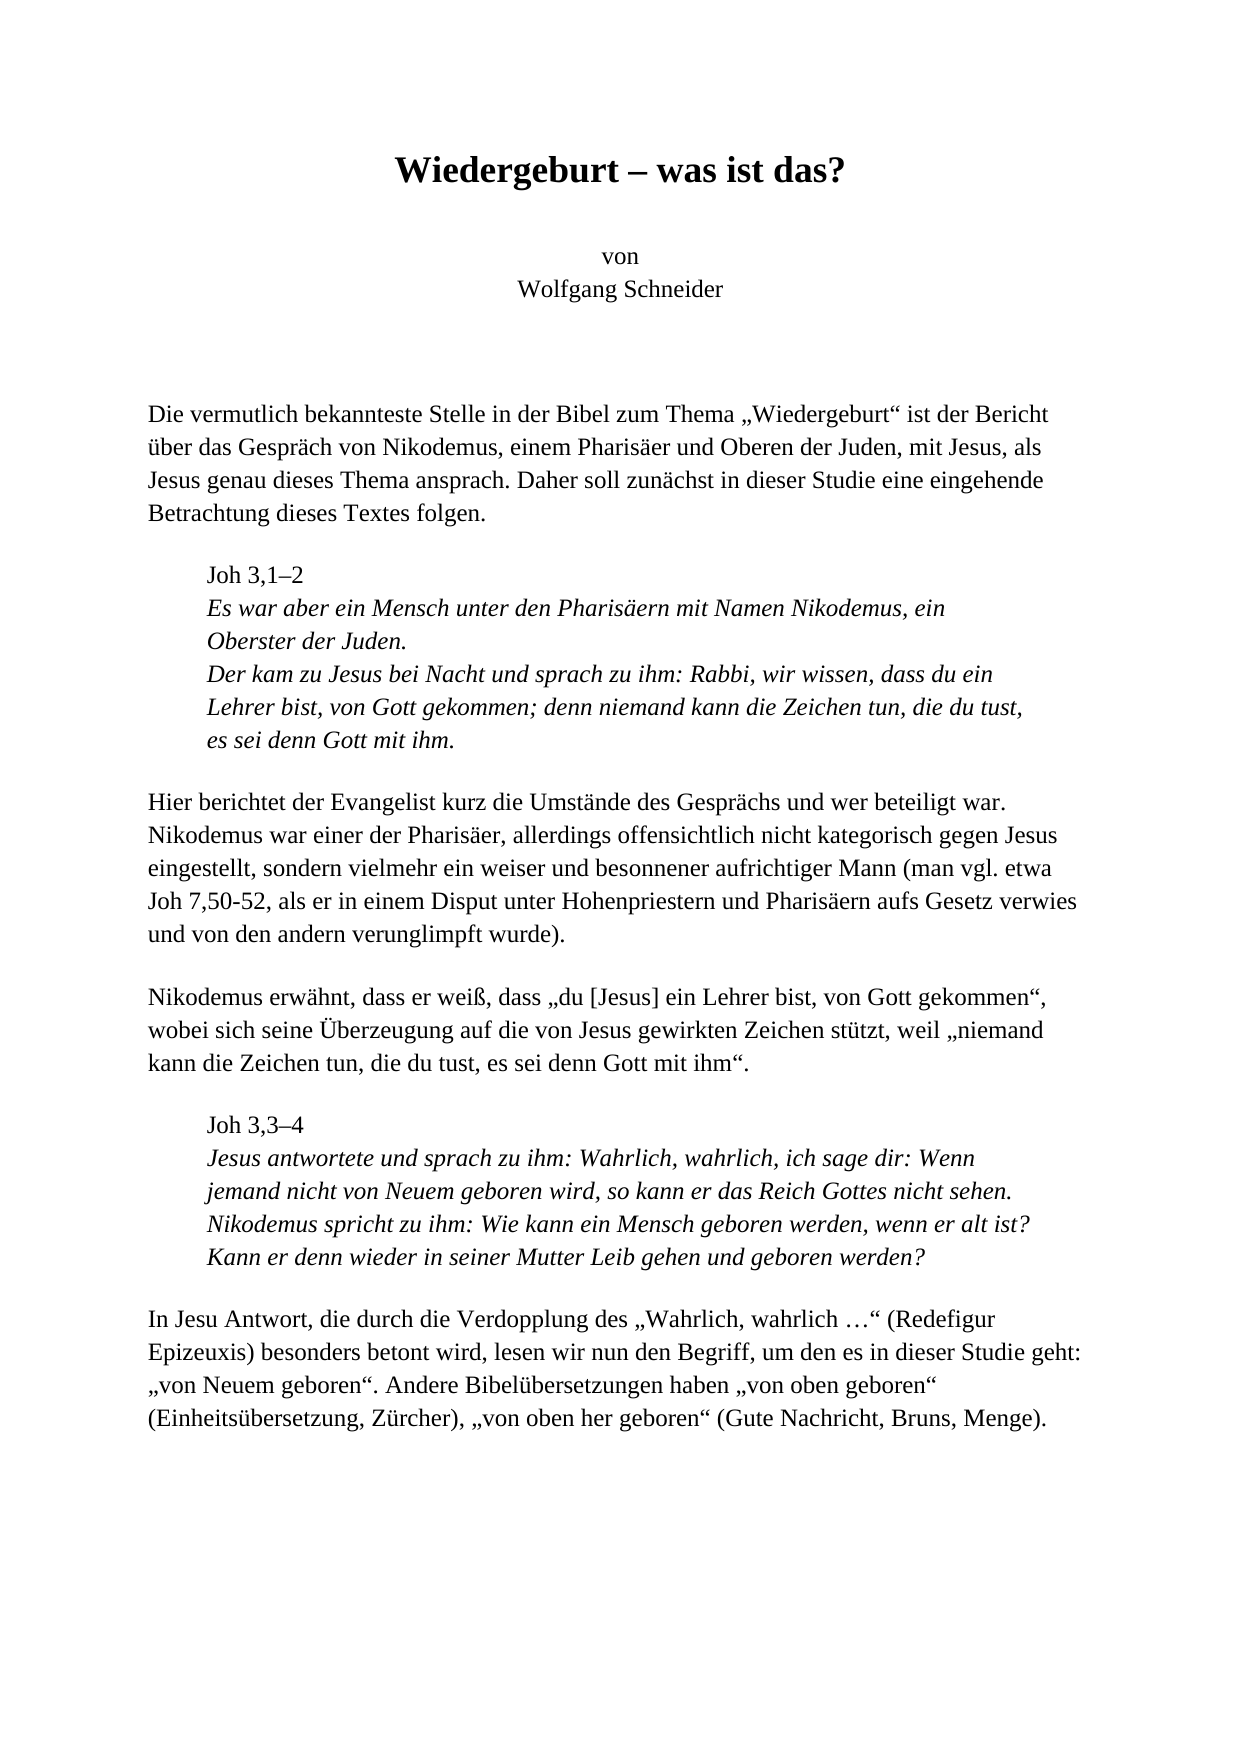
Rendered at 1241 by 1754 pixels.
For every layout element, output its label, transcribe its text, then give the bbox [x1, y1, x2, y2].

text Joh 3,1–2 [207, 560, 1033, 589]
text Es war aber ein Mensch unter den Pharisäern mit Namen Nikodemus, ein Oberster der Juden. [207, 593, 1033, 655]
text Nikodemus erwähnt, dass er weiß, dass „du [Jesus] ein Lehrer bist, von Gott gekommen“, wobei sich seine Überzeugung auf die von Jesus gewirkten Zeichen stützt, weil „niemand kann die Zeichen tun, die du tust, es sei denn Gott mit ihm“. [148, 982, 1093, 1076]
subtitle Wiedergeburt – was ist das? [148, 148, 1093, 191]
text Der kam zu Jesus bei Nacht und sprach zu ihm: Rabbi, wir wissen, dass du ein Lehrer bist, von Gott gekommen; denn niemand kann die Zeichen tun, die du tust, es sei denn Gott mit ihm. [207, 659, 1033, 754]
text In Jesu Antwort, die durch die Verdopplung des „Wahrlich, wahrlich …“ (Redefigur Epizeuxis) besonders betont wird, lesen wir nun den Begriff, um den es in dieser Studie geht: „von Neuem geboren“. Andere Bibelübersetzungen haben „von oben geboren“ (Einheitsübersetzung, Zürcher), „von oben her geboren“ (Gute Nachricht, Bruns, Menge). [148, 1304, 1093, 1432]
text von Wolfgang Schneider [148, 241, 1093, 303]
text Die vermutlich bekannteste Stelle in der Bibel zum Thema „Wiedergeburt“ ist der Bericht über das Gespräch von Nikodemus, einem Pharisäer und Oberen der Juden, mit Jesus, als Jesus genau dieses Thema ansprach. Daher soll zunächst in dieser Studie eine eingehende Betrachtung dieses Textes folgen. [148, 399, 1093, 527]
text Jesus antwortete und sprach zu ihm: Wahrlich, wahrlich, ich sage dir: Wenn jemand nicht von Neuem geboren wird, so kann er das Reich Gottes nicht sehen. [207, 1143, 1033, 1205]
text Hier berichtet der Evangelist kurz die Umstände des Gesprächs und wer beteiligt war. Nikodemus war einer der Pharisäer, allerdings offensichtlich nicht kategorisch gegen Jesus eingestellt, sondern vielmehr ein weiser und besonnener aufrichtiger Mann (man vgl. etwa Joh 7,50-52, als er in einem Disput unter Hohenpriestern und Pharisäern aufs Gesetz verwies und von den andern verunglimpft wurde). [148, 787, 1093, 948]
text Joh 3,3–4 [207, 1110, 1033, 1139]
text Nikodemus spricht zu ihm: Wie kann ein Mensch geboren werden, wenn er alt ist? Kann er denn wieder in seiner Mutter Leib gehen und geboren werden? [207, 1209, 1033, 1271]
